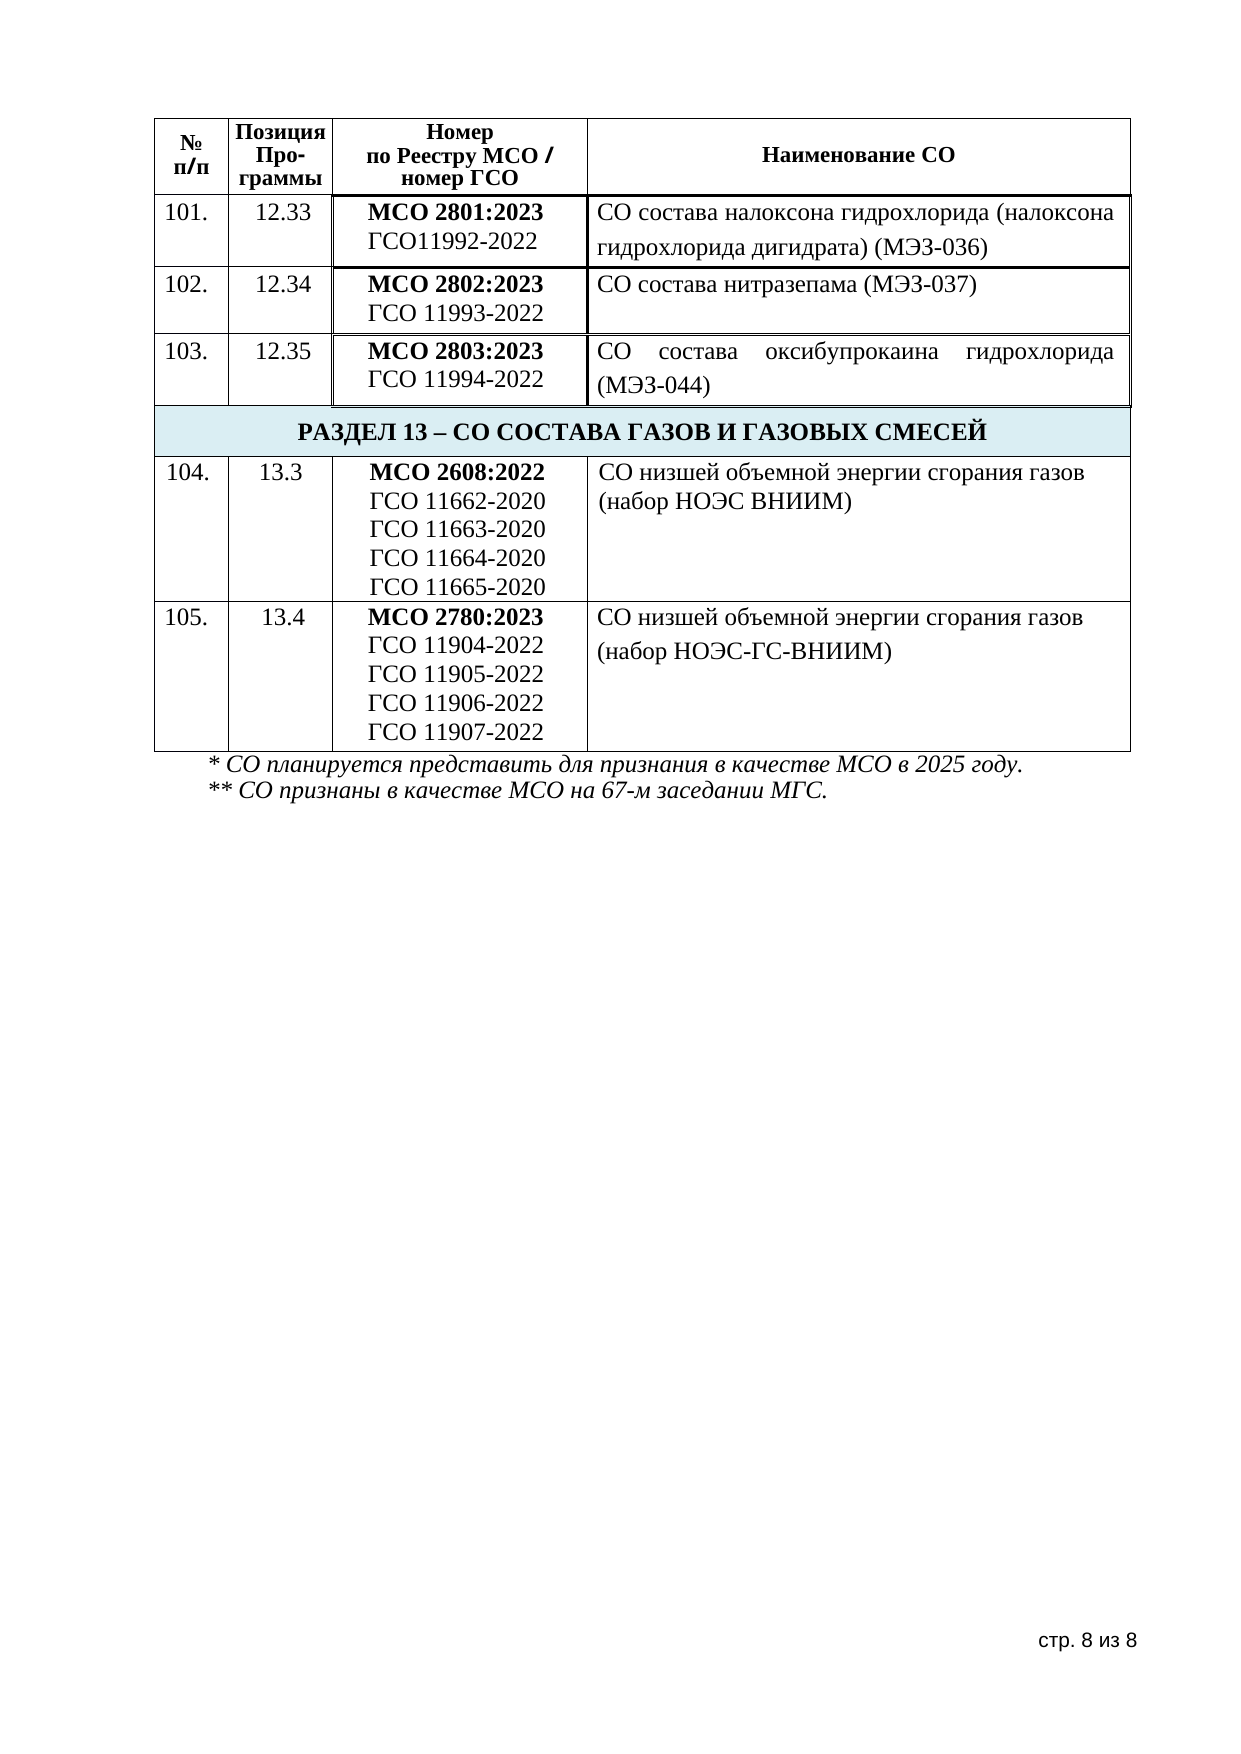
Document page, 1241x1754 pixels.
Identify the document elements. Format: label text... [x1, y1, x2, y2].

table_cell СО состава оксибупрокаина гидрохлорида (МЭЗ-044) [589, 336, 1129, 405]
table_cell [155, 457, 228, 601]
table_cell МСО 2802:2023 ГСО 11993-2022 [334, 269, 586, 332]
table_cell МСО 2780:2023 ГСО 11904-2022 ГСО 11905-2022 ГСО 11906-2022 ГСО 11907-2022 [333, 602, 587, 751]
text ** СО признаны в качестве МСО на 67-м заседании МГС. [148, 778, 1122, 804]
table_cell МСО 2803:2023 ГСО 11994-2022 [334, 336, 586, 405]
table_cell [155, 267, 228, 332]
table_cell СО низшей объемной энергии сгорания газов (набор НОЭС ВНИИМ) [588, 457, 1130, 601]
table_cell 12.35 [229, 334, 331, 405]
table_cell [155, 334, 228, 405]
table_cell [155, 602, 228, 751]
table_cell РАЗДЕЛ 13 – СО СОСТАВА ГАЗОВ И ГАЗОВЫХ СМЕСЕЙ [155, 406, 1130, 456]
table_header Позиция Про-граммы [229, 119, 332, 194]
text * СО планируется представить для признания в качестве МСО в 2025 году. [148, 752, 1122, 778]
table_cell 12.33 [229, 195, 331, 266]
table_cell 12.34 [229, 267, 331, 332]
table_header Наименование СО [588, 119, 1130, 194]
table_cell [155, 195, 228, 266]
table_header № п/п [155, 119, 228, 194]
table_cell СО состава налоксона гидрохлорида (налоксона гидрохлорида дигидрата) (МЭЗ-036) [589, 197, 1129, 266]
table_cell 13.3 [229, 457, 332, 601]
table_cell МСО 2608:2022 ГСО 11662-2020 ГСО 11663-2020 ГСО 11664-2020 ГСО 11665-2020 [333, 457, 587, 601]
table_cell 13.4 [229, 602, 332, 751]
table_cell СО низшей объемной энергии сгорания газов (набор НОЭС-ГС-ВНИИМ) [588, 602, 1130, 751]
table_header Номер по Реестру МСО / номер ГСО [333, 119, 587, 194]
table_cell СО состава нитразепама (МЭЗ-037) [589, 269, 1129, 332]
table_cell МСО 2801:2023 ГСО11992-2022 [334, 197, 586, 266]
